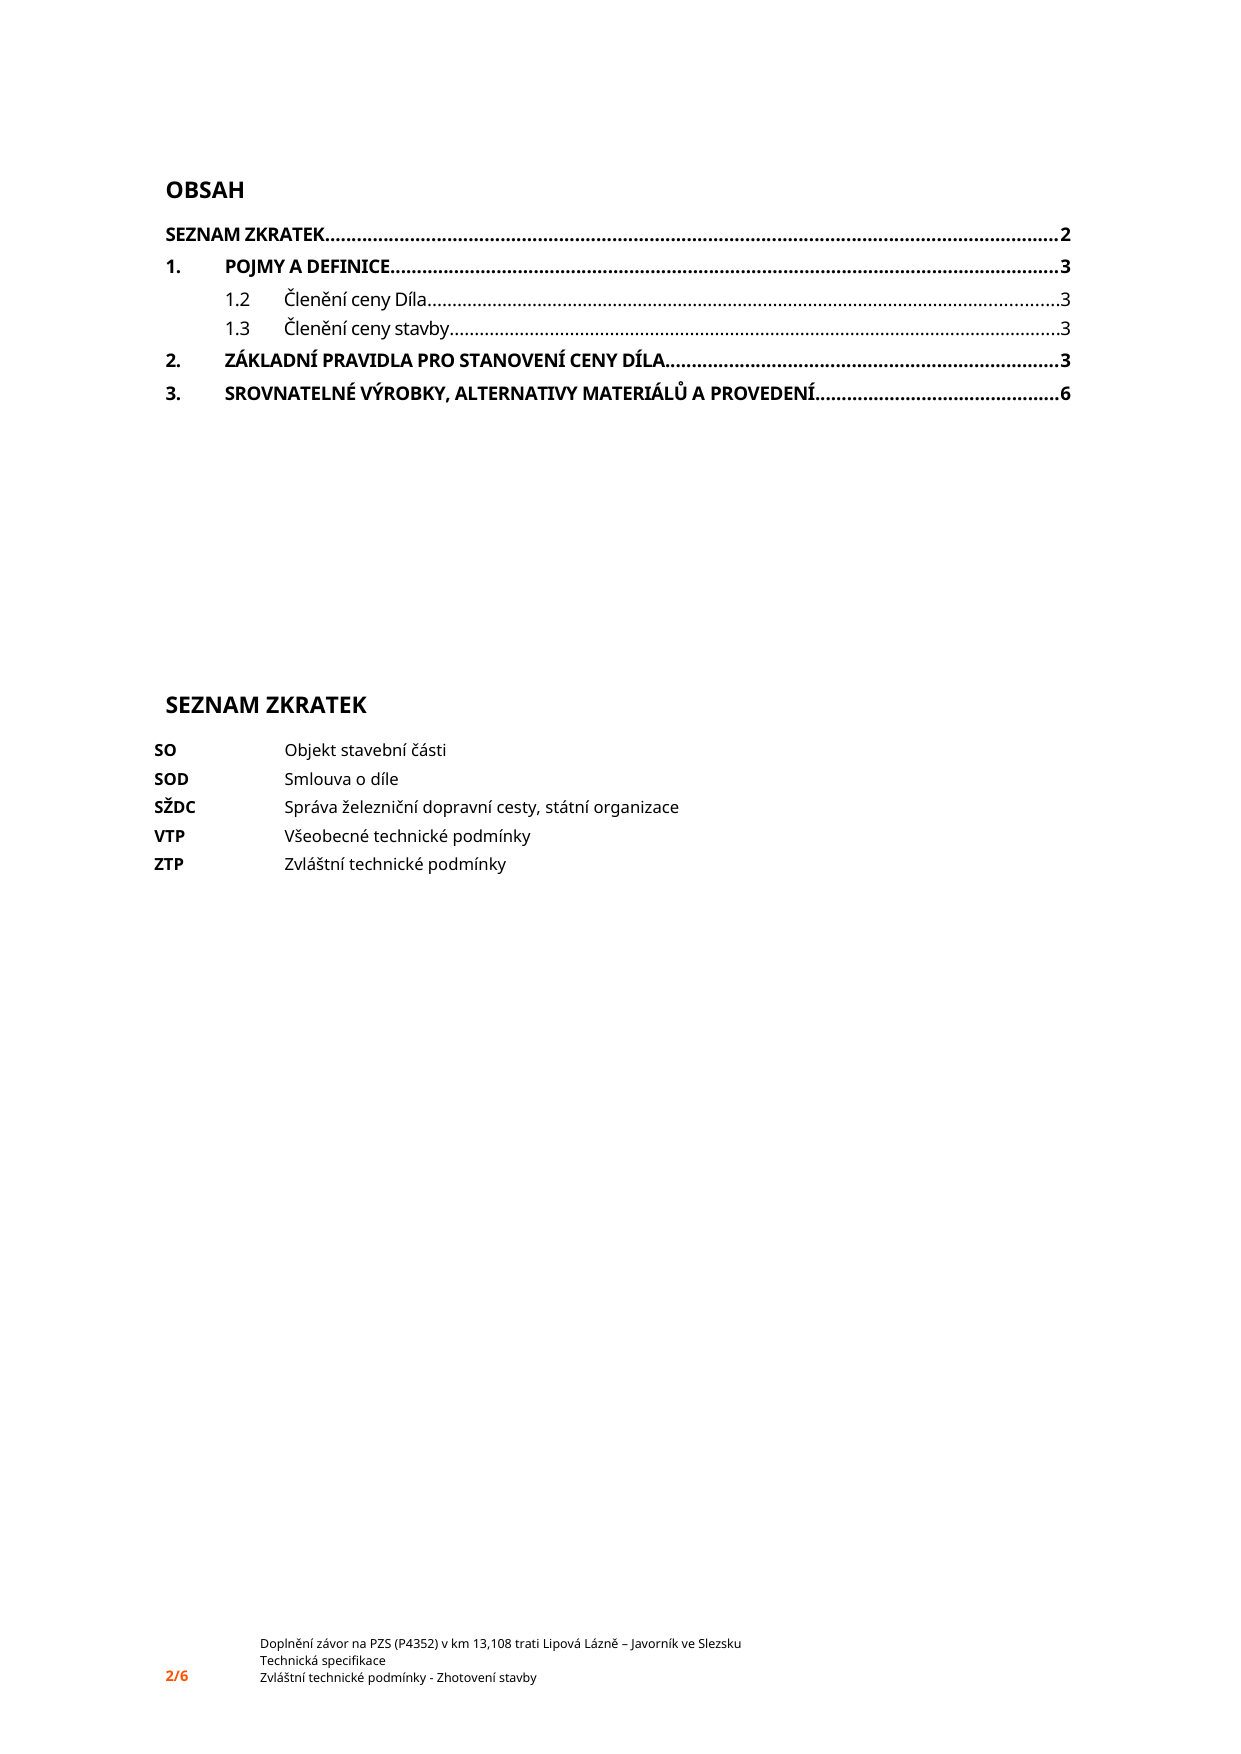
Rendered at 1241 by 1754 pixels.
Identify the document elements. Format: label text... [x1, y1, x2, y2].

table_cell Všeobecné technické podmínky [284, 821, 1061, 850]
text 1.2 Členění ceny Díla 3 [224, 286, 1075, 312]
table_cell Smlouva o díle [284, 764, 1061, 793]
text 1. POJMY A DEFINICE 3 [165, 253, 1075, 279]
table_cell Zvláštní technické podmínky [284, 850, 1061, 878]
table_header Objekt stavební části [284, 736, 1061, 764]
text Obsah [165, 174, 1075, 206]
table_cell SOD [154, 764, 284, 793]
table_header SO [154, 736, 284, 764]
text 2. ZÁKLADNÍ PRAVIDLA PRO stanovení ceny Díla 3 [165, 348, 1075, 373]
table_cell ZTP [154, 850, 284, 878]
table_cell Správa železniční dopravní cesty, státní organizace [284, 793, 1061, 821]
text SEZNAM ZKRATEK 2 [165, 221, 1075, 247]
text 3. SROVNATELNÉ VÝROBKY, ALTERNATIVY MATERIÁLŮ A PROVEDENÍ 6 [165, 381, 1075, 406]
table_cell VTP [154, 821, 284, 850]
text 1.3 Členění ceny stavby 3 [224, 315, 1075, 340]
table_cell SŽDC [154, 793, 284, 821]
text SEZNAM ZKRATEK [165, 689, 1075, 720]
